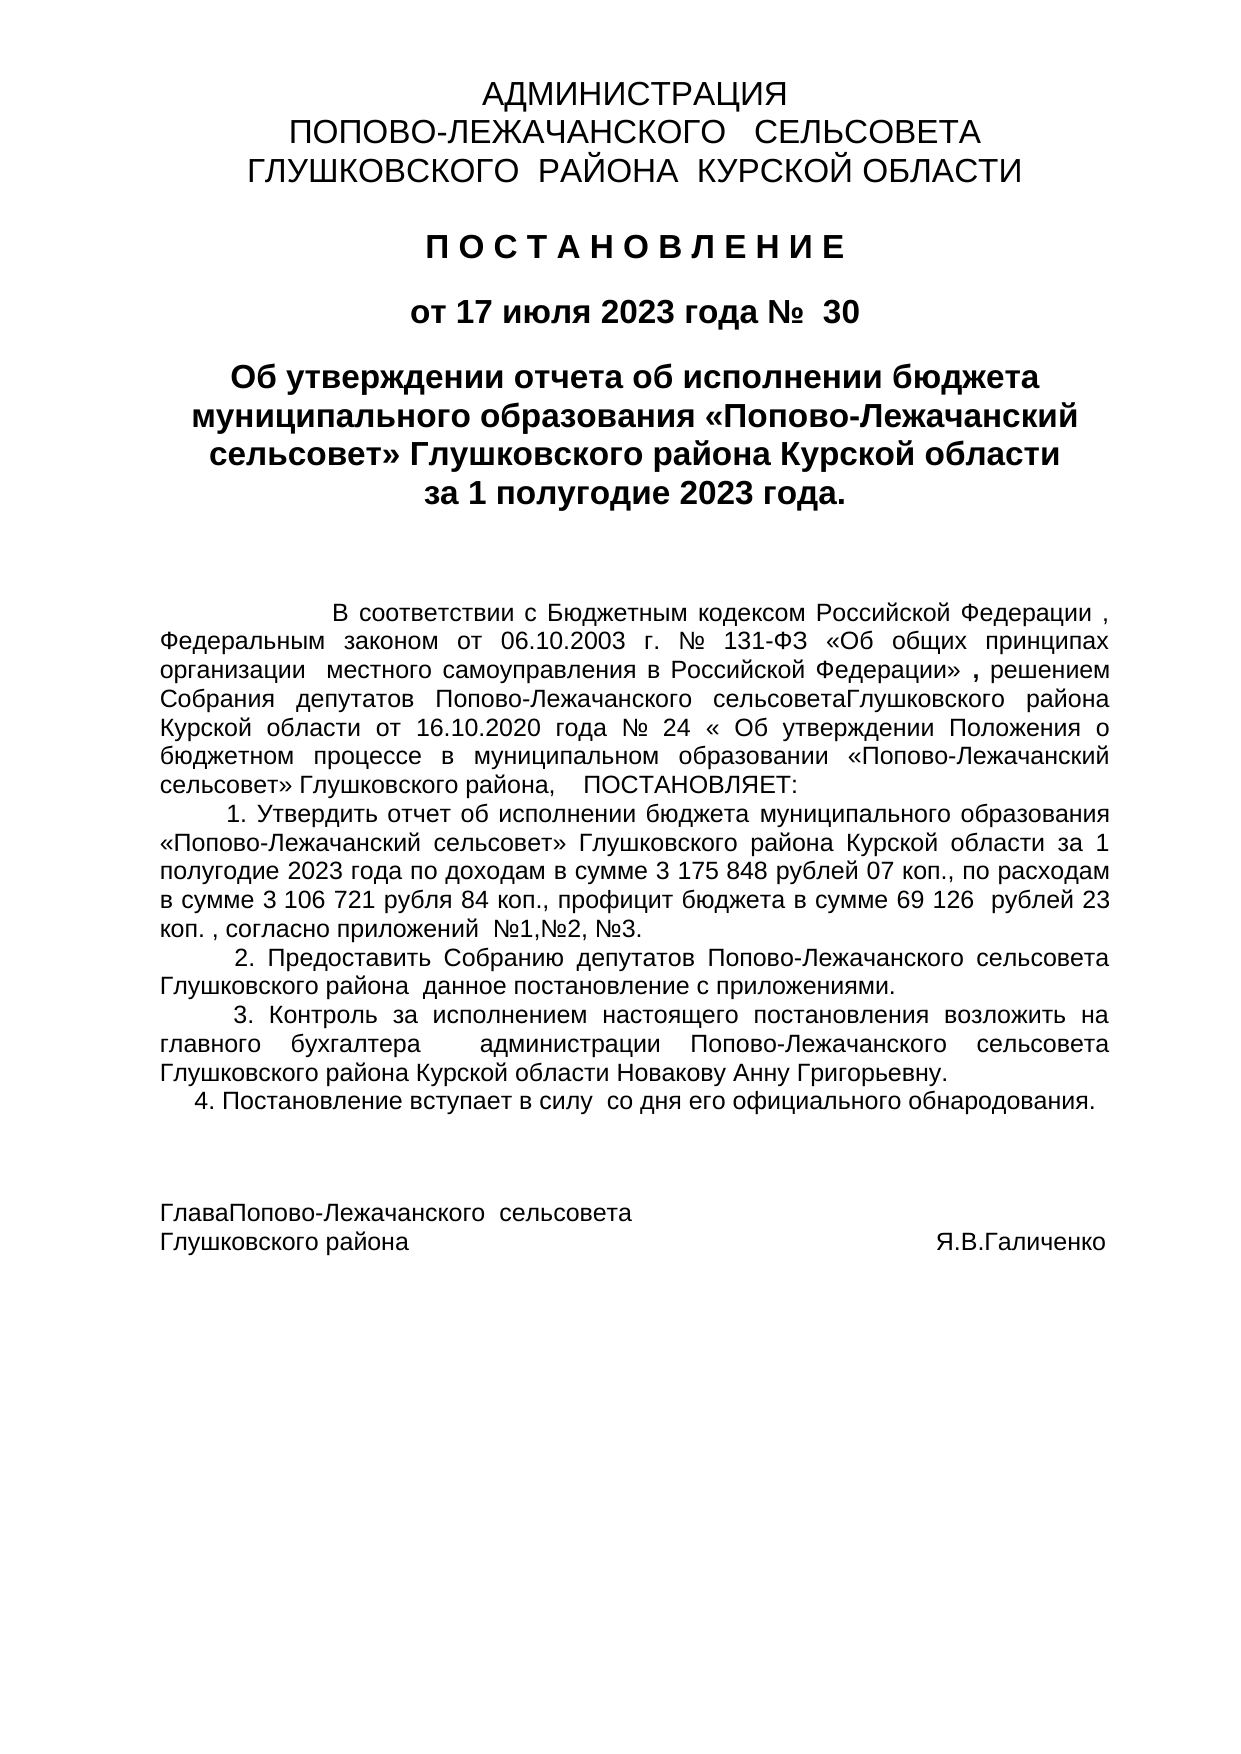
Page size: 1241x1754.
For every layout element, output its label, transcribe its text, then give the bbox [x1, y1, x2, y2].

text 2. Предоставить Собранию депутатов Попово-Лежачанского сельсовета Глушковского района данное постановление с приложениями. [159, 943, 1110, 1000]
subtitle ПОПОВО-ЛЕЖАЧАНСКОГО СЕЛЬСОВЕТА [159, 112, 1110, 151]
text Об утверждении отчета об исполнении бюджета [159, 358, 1110, 396]
text ГлаваПопово-Лежачанского сельсовета [159, 1198, 1110, 1226]
text 3. Контроль за исполнением настоящего постановления возложить на главного бухгалтера администрации Попово-Лежачанского сельсовета Глушковского района Курской области Новакову Анну Григорьевну. [159, 1000, 1110, 1086]
text В соответствии с Бюджетным кодексом Российской Федерации , Федеральным законом от 06.10.2003 г. № 131-ФЗ «Об общих принципах организации местного самоуправления в Российской Федерации» , решением Собрания депутатов Попово-Лежачанского сельсоветаГлушковского района Курской области от 16.10.2020 года № 24 « Об утверждении Положения о бюджетном процессе в муниципальном образовании «Попово-Лежачанский сельсовет» Глушковского района, ПОСТАНОВЛЯЕТ: [159, 598, 1110, 799]
text П О С Т А Н О В Л Е Н И Е [159, 228, 1110, 266]
text сельсовет» Глушковского района Курской области [159, 434, 1110, 473]
text 4. Постановление вступает в силу со дня его официального обнародования. [159, 1086, 1110, 1115]
text Глушковского района Я.В.Галиченко [159, 1226, 1110, 1255]
subtitle АДМИНИСТРАЦИЯ [159, 74, 1110, 112]
text за 1 полугодие 2023 года. [159, 473, 1110, 511]
text муниципального образования «Попово-Лежачанский [159, 396, 1110, 434]
text от 17 июля 2023 года № 30 [159, 293, 1110, 331]
text 1. Утвердить отчет об исполнении бюджета муниципального образования «Попово-Лежачанский сельсовет» Глушковского района Курской области за 1 полугодие 2023 года по доходам в сумме 3 175 848 рублей 07 коп., по расходам в сумме 3 106 721 рубля 84 коп., профицит бюджета в сумме 69 126 рублей 23 коп. , согласно приложений №1,№2, №3. [159, 799, 1110, 943]
subtitle ГЛУШКОВСКОГО РАЙОНА КУРСКОЙ ОБЛАСТИ [159, 151, 1110, 189]
